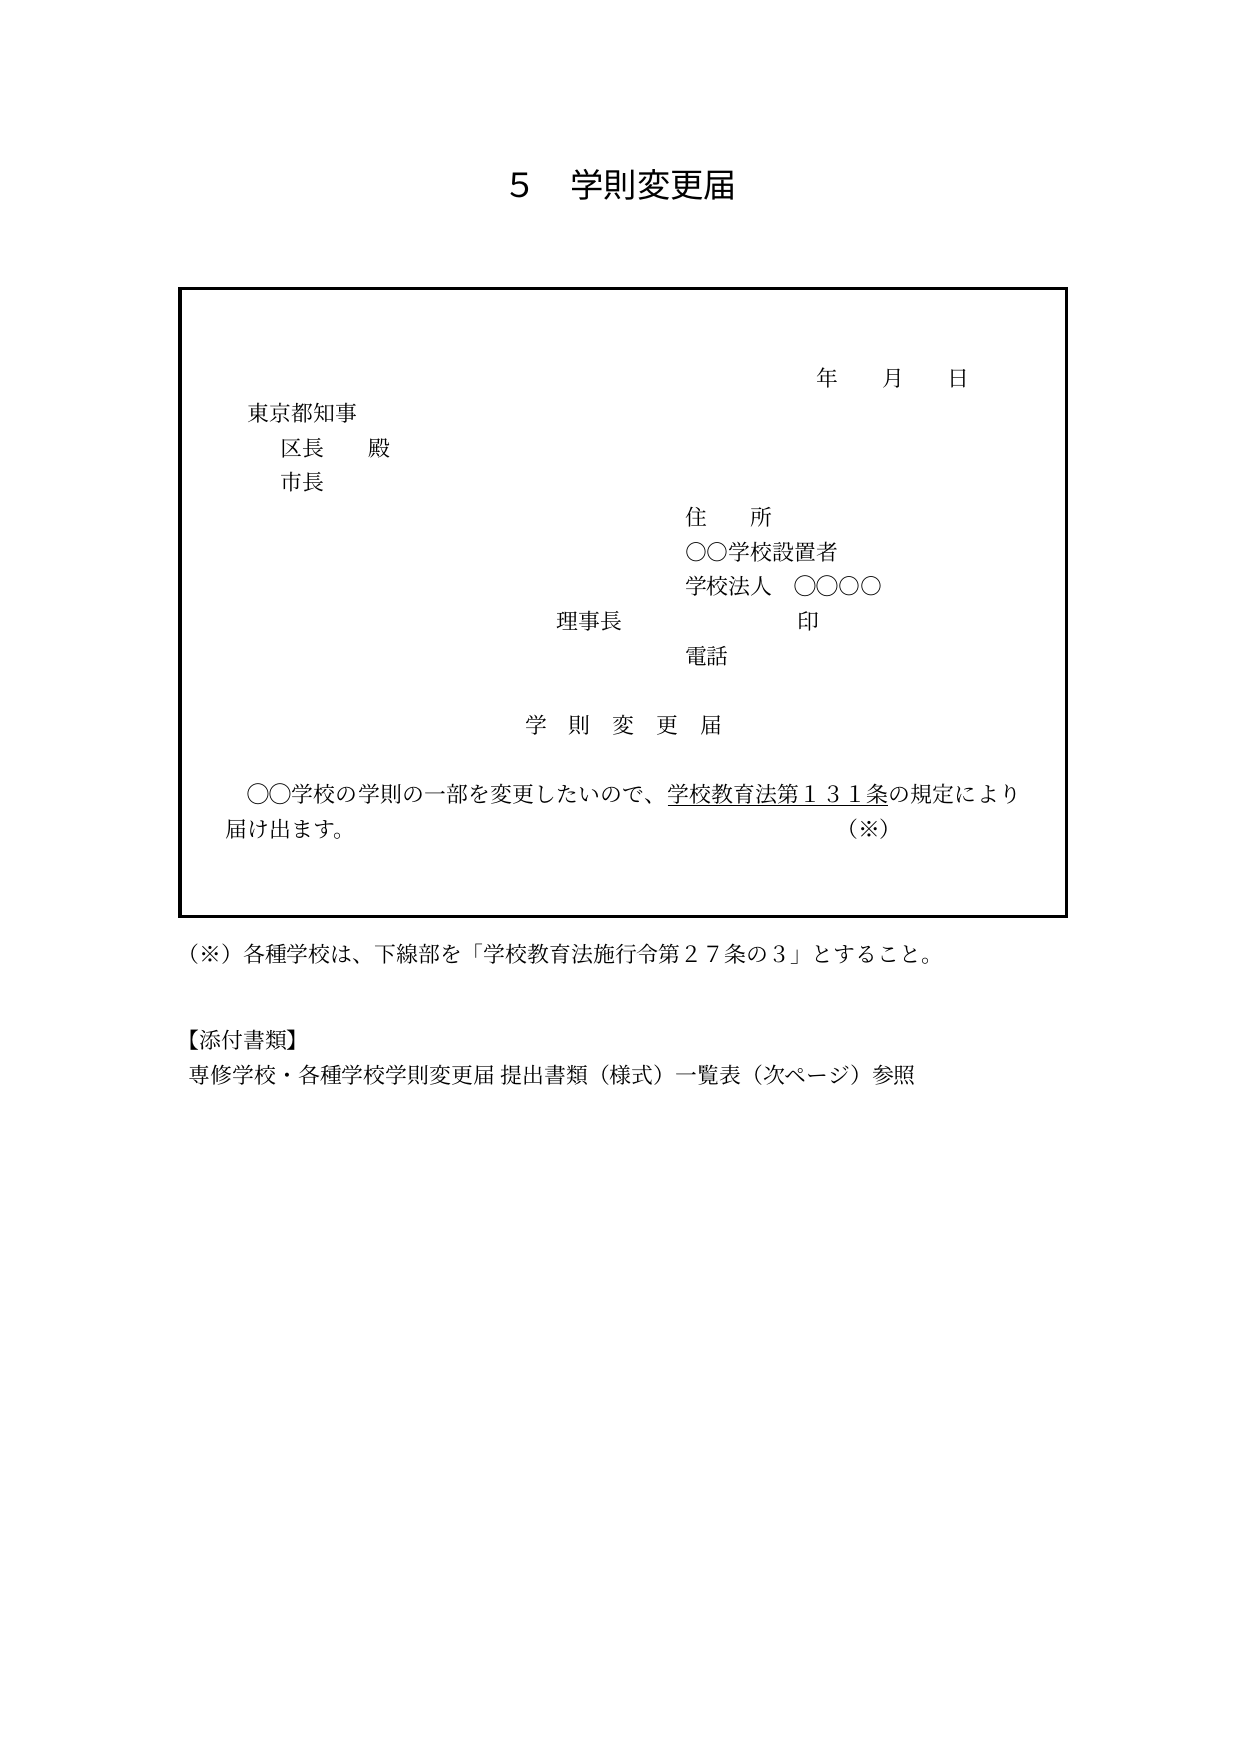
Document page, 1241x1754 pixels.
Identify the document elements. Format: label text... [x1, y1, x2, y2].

table_header 年 月 日 東京都知事 区長 殿 市長 住 所 ○○学校設置者 学校法人 ◯◯○○ 理事長 印 電話 学 則 変 更 届 ◯◯学校の学則の一部を変更したいので、学校教育法第１３１条の規定により届け出ます。 （※） [182, 290, 1065, 915]
text ５ 学則変更届 [177, 148, 1063, 218]
text （※）各種学校は、下線部を「学校教育法施行令第２７条の３」とすること。 [177, 935, 1063, 970]
text 【添付書類】 [177, 1022, 1063, 1057]
text 専修学校・各種学校学則変更届 提出書類（様式）一覧表（次ページ）参照 [177, 1057, 1063, 1091]
